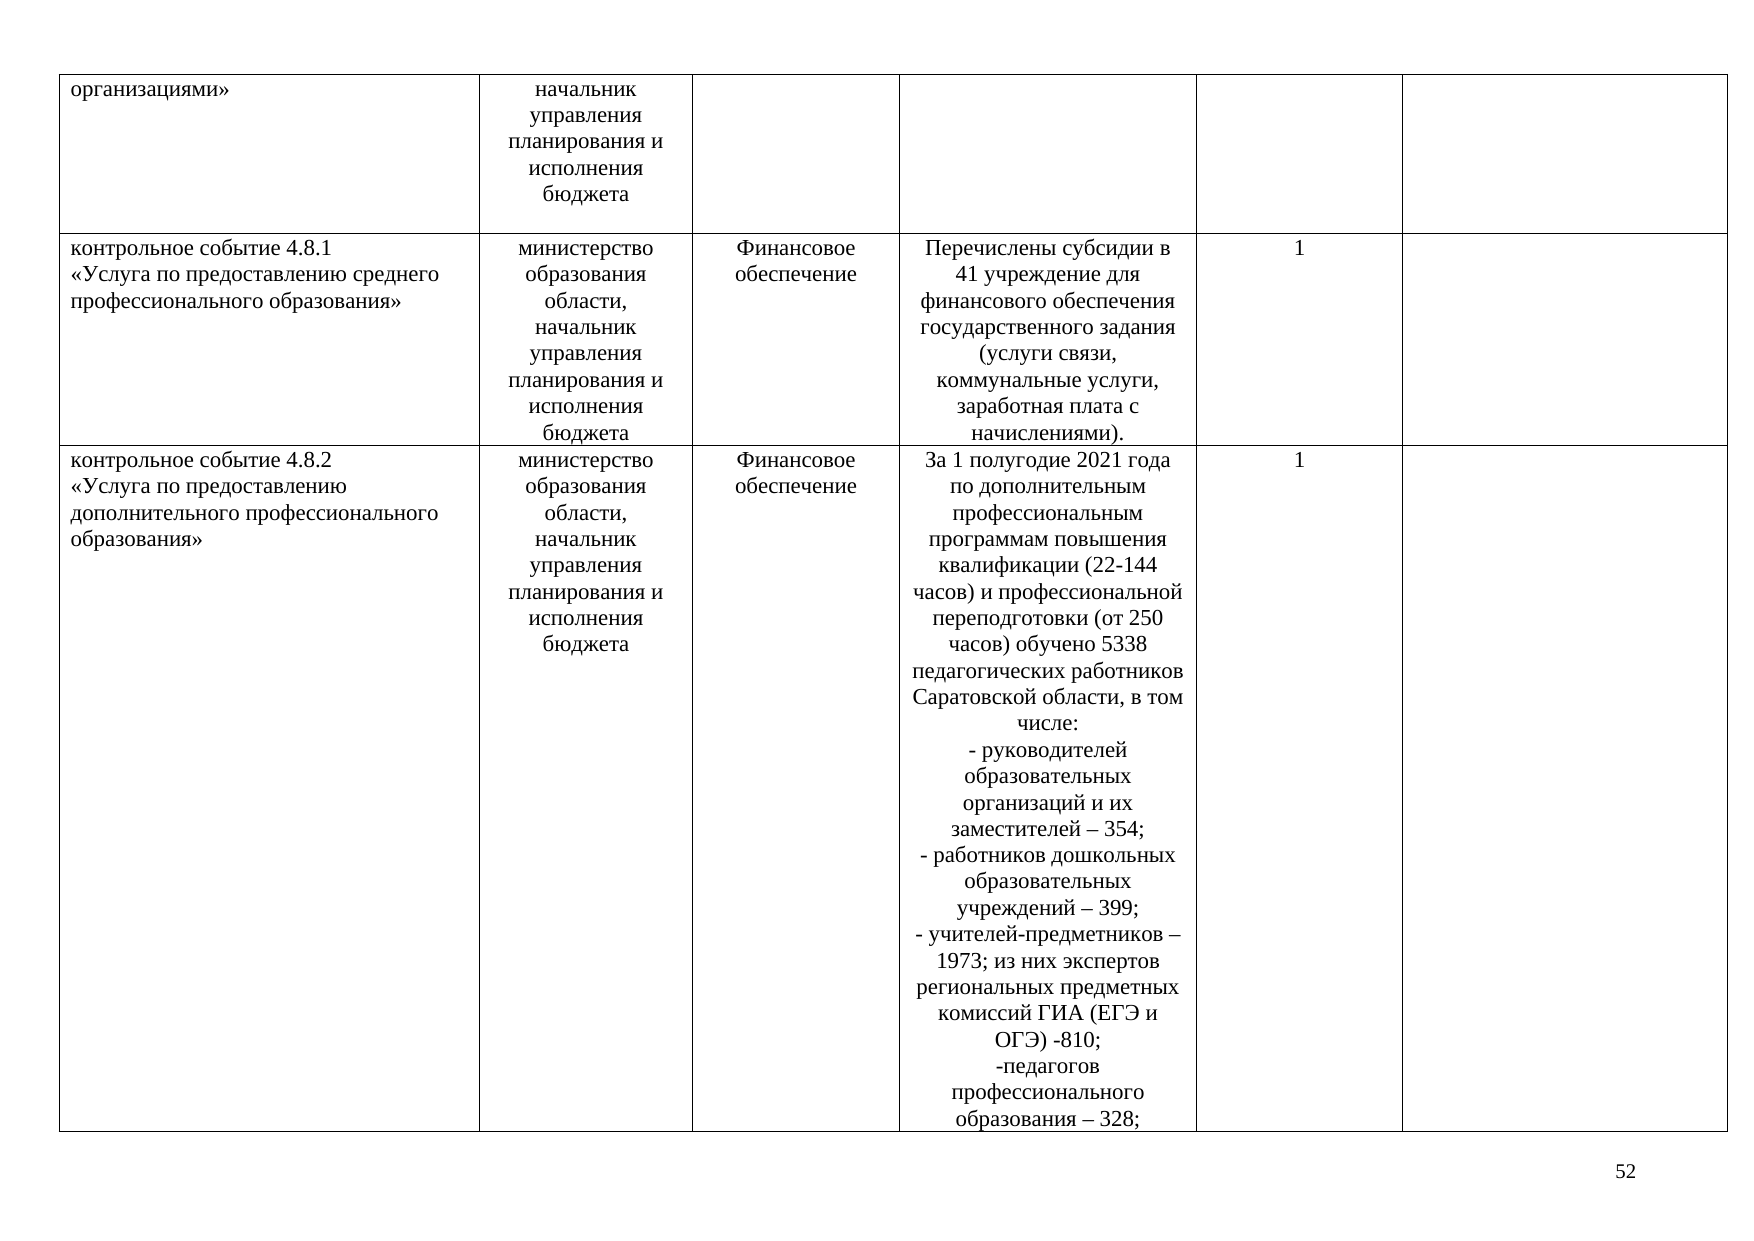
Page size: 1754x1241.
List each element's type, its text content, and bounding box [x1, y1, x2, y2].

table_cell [480, 75, 692, 233]
table_cell 1 [1197, 234, 1402, 445]
table_cell Финансовое обеспечение [693, 234, 899, 445]
table_cell министерство образования области, начальник управления планирования и исполнения бюджета [480, 234, 692, 445]
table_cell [900, 446, 1196, 1131]
table_cell х [693, 75, 899, 233]
table_cell х [900, 75, 1196, 233]
table_cell [1403, 234, 1727, 445]
table_cell [1403, 446, 1727, 1131]
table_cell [693, 446, 899, 1131]
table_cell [60, 446, 479, 1131]
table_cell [60, 75, 479, 233]
table_cell контрольное событие 4.8.1 «Услуга по предоставлению среднего профессионального образования» [60, 234, 479, 445]
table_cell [480, 446, 692, 1131]
table_cell 1 [1197, 446, 1402, 1131]
table_cell [1403, 75, 1727, 233]
table_cell х [1197, 75, 1402, 233]
table_cell Перечислены субсидии в 41 учреждение для финансового обеспечения государственного задания (услуги связи, коммунальные услуги, заработная плата с начислениями). [900, 234, 1196, 445]
